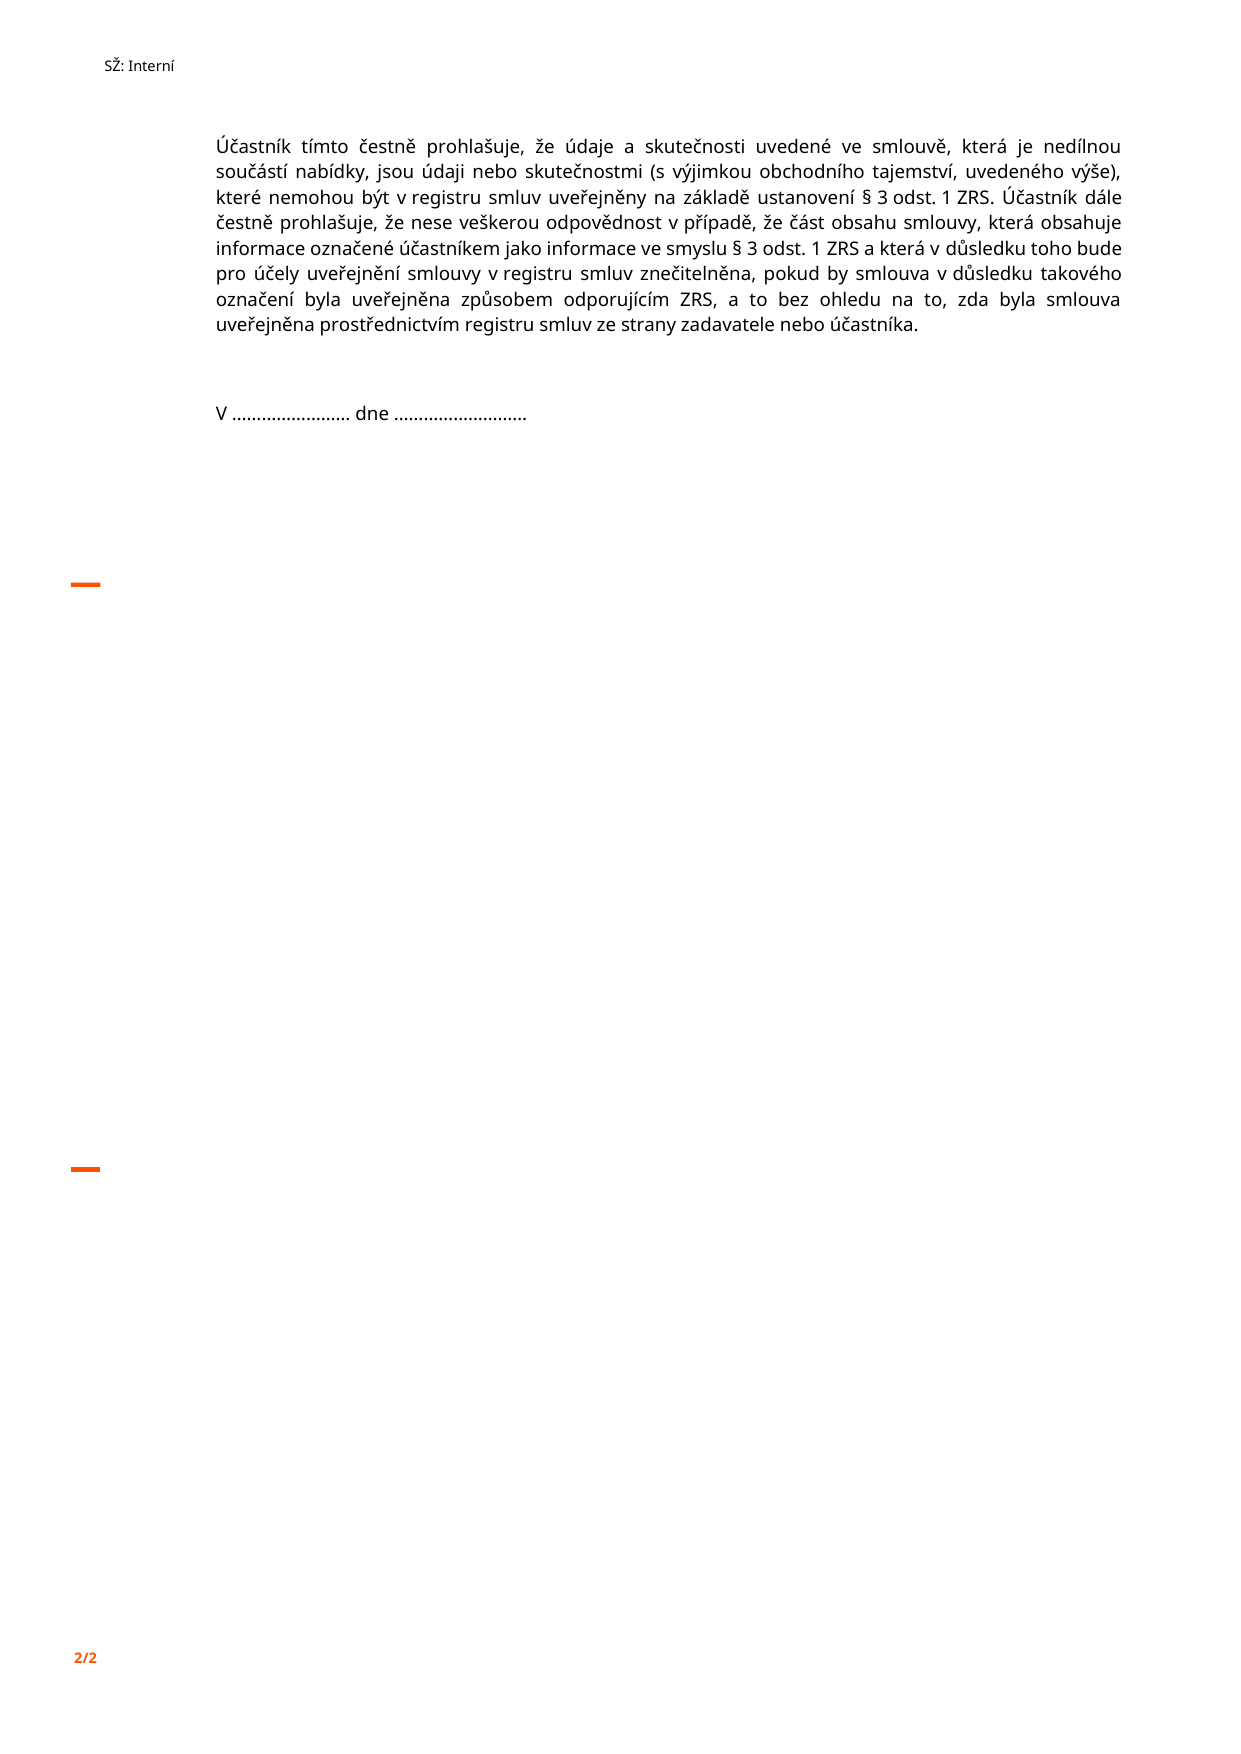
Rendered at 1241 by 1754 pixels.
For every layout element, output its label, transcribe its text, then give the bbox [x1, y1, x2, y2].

text Účastník tímto čestně prohlašuje, že údaje a skutečnosti uvedené ve smlouvě, která je nedílnou součástí nabídky, jsou údaji nebo skutečnostmi (s výjimkou obchodního tajemství, uvedeného výše), které nemohou být v registru smluv uveřejněny na základě ustanovení § 3 odst. 1 ZRS. Účastník dále čestně prohlašuje, že nese veškerou odpovědnost v případě, že část obsahu smlouvy, která obsahuje informace označené účastníkem jako informace ve smyslu § 3 odst. 1 ZRS a která v důsledku toho bude pro účely uveřejnění smlouvy v registru smluv znečitelněna, pokud by smlouva v důsledku takového označení byla uveřejněna způsobem odporujícím ZRS, a to bez ohledu na to, zda byla smlouva uveřejněna prostřednictvím registru smluv ze strany zadavatele nebo účastníka. [216, 133, 1122, 337]
text V …………………… dne ……………………… [216, 400, 1122, 425]
